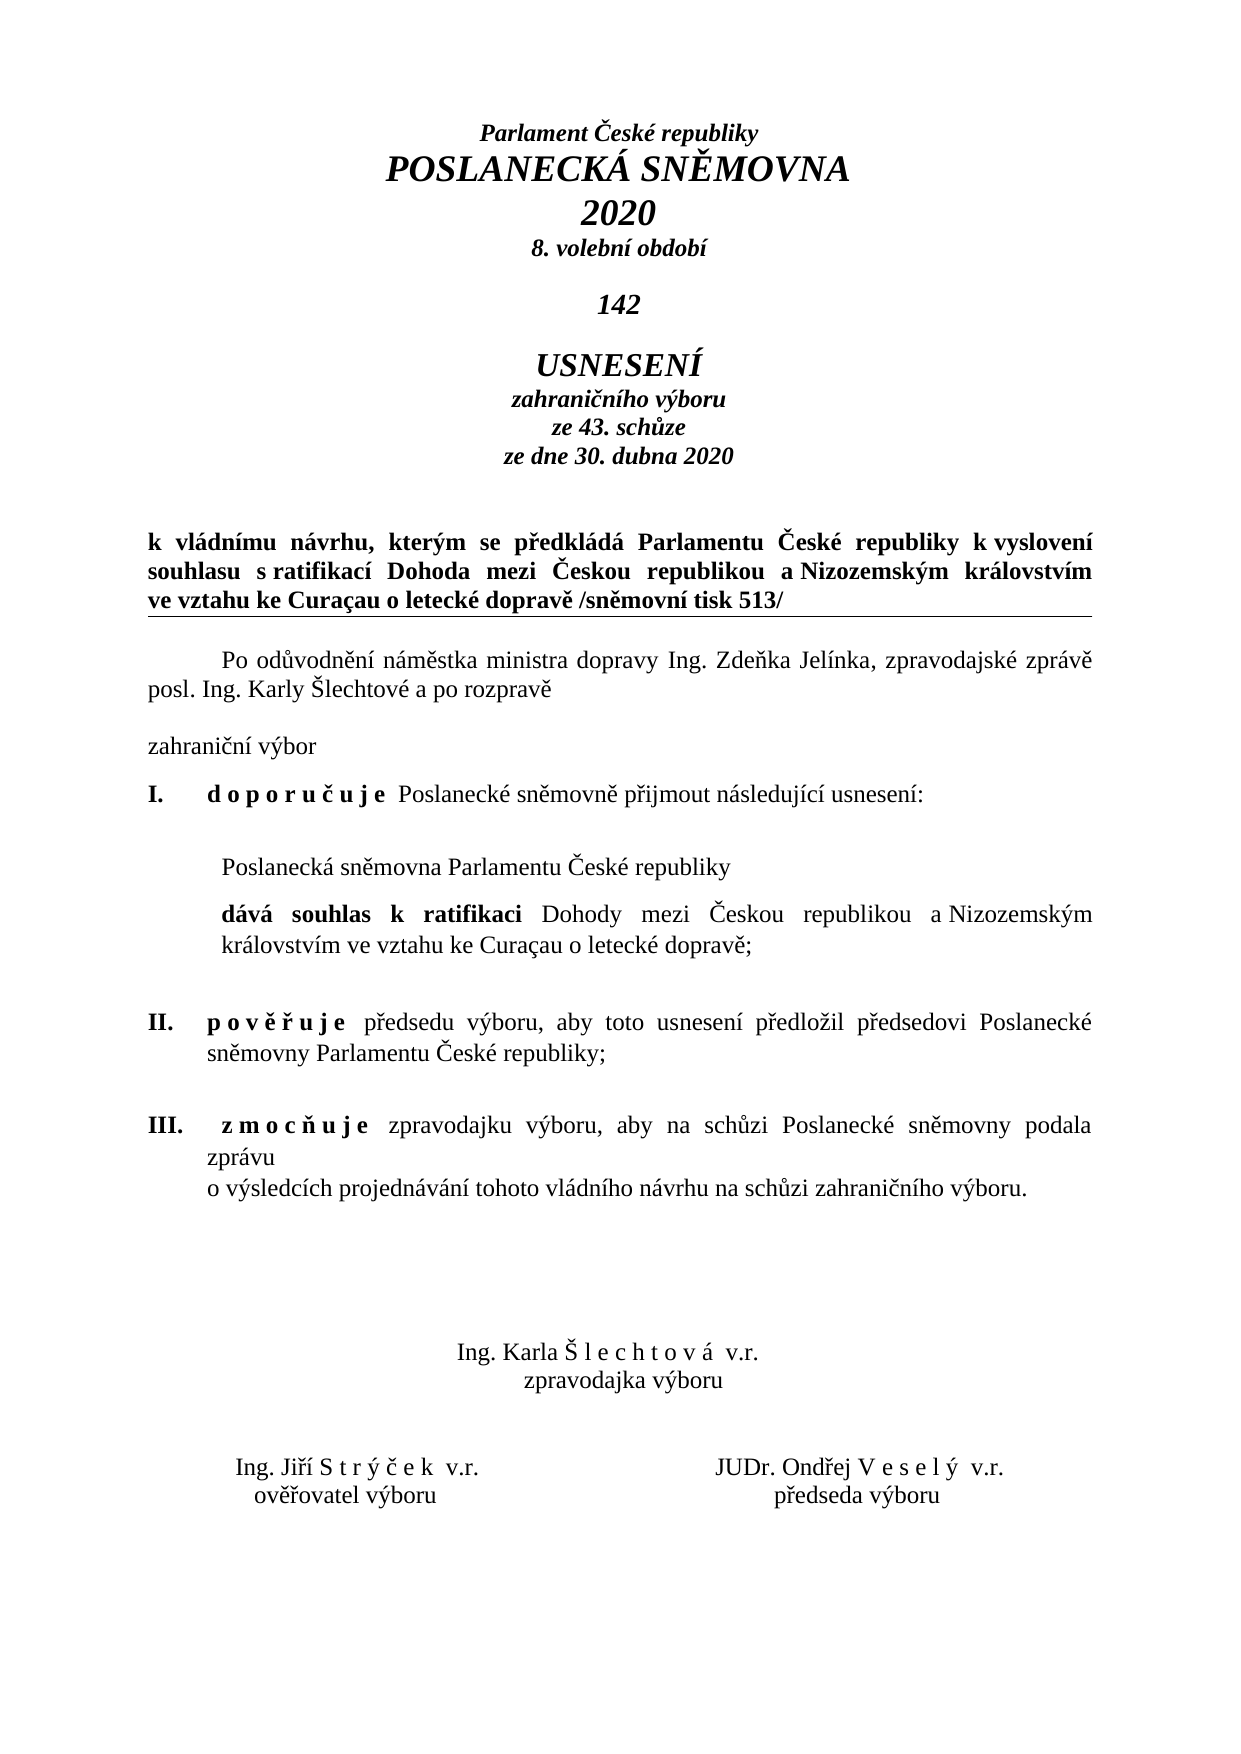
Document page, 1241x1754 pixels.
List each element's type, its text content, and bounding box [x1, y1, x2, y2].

text dává souhlas k ratifikaci Dohody mezi Českou republikou a Nizozemským královstvím ve vztahu ke Curaçau o letecké dopravě; [221, 899, 1092, 959]
text zahraniční výbor [148, 731, 1092, 760]
text ověřovatel výboru předseda výboru [148, 1480, 1092, 1509]
list Po odůvodnění náměstka ministra dopravy Ing. Zdeňka Jelínka, zpravodajské zprávě posl. Ing. Karly Šlechtové a po rozpravě [148, 646, 1092, 703]
text 8. volební období [148, 233, 1092, 262]
text Poslanecká sněmovna Parlamentu České republiky [221, 852, 1092, 880]
text zahraničního výboru [148, 384, 1092, 412]
text Parlament České republiky [148, 118, 1092, 147]
text doporučuje Poslanecké sněmovně přijmout následující usnesení: [148, 779, 1092, 808]
text Ing. Jiří S t r ý č e k v.r. …… JUDr. Ondřej V e s e l ý v.r. [148, 1452, 1092, 1480]
text zmocňuje zpravodajku výboru, aby na schůzi Poslanecké sněmovny podala zprávu o výsledcích projednávání tohoto vládního návrhu na schůzi zahraničního výboru. [148, 1111, 1092, 1201]
text Ing. Karla Š l e c h t o v á v.r. [148, 1308, 1092, 1365]
text zpravodajka výboru [148, 1365, 1092, 1394]
text POSLANECKÁ SNĚMOVNA [148, 147, 1092, 190]
text 142 [148, 287, 1092, 320]
text 2020 [148, 190, 1092, 233]
text ze dne 30. dubna 2020 [148, 441, 1092, 470]
list k vládnímu návrhu, kterým se předkládá Parlamentu České republiky k vyslovení souhlasu s ratifikací Dohoda mezi Českou republikou a Nizozemským královstvím ve vztahu ke Curaçau o letecké dopravě /sněmovní tisk 513/ [148, 527, 1092, 616]
text ze 43. schůze [148, 412, 1092, 441]
text pověřuje předsedu výboru, aby toto usnesení předložil předsedovi Poslanecké sněmovny Parlamentu České republiky; [148, 1007, 1092, 1067]
text USNESENÍ [148, 345, 1092, 384]
